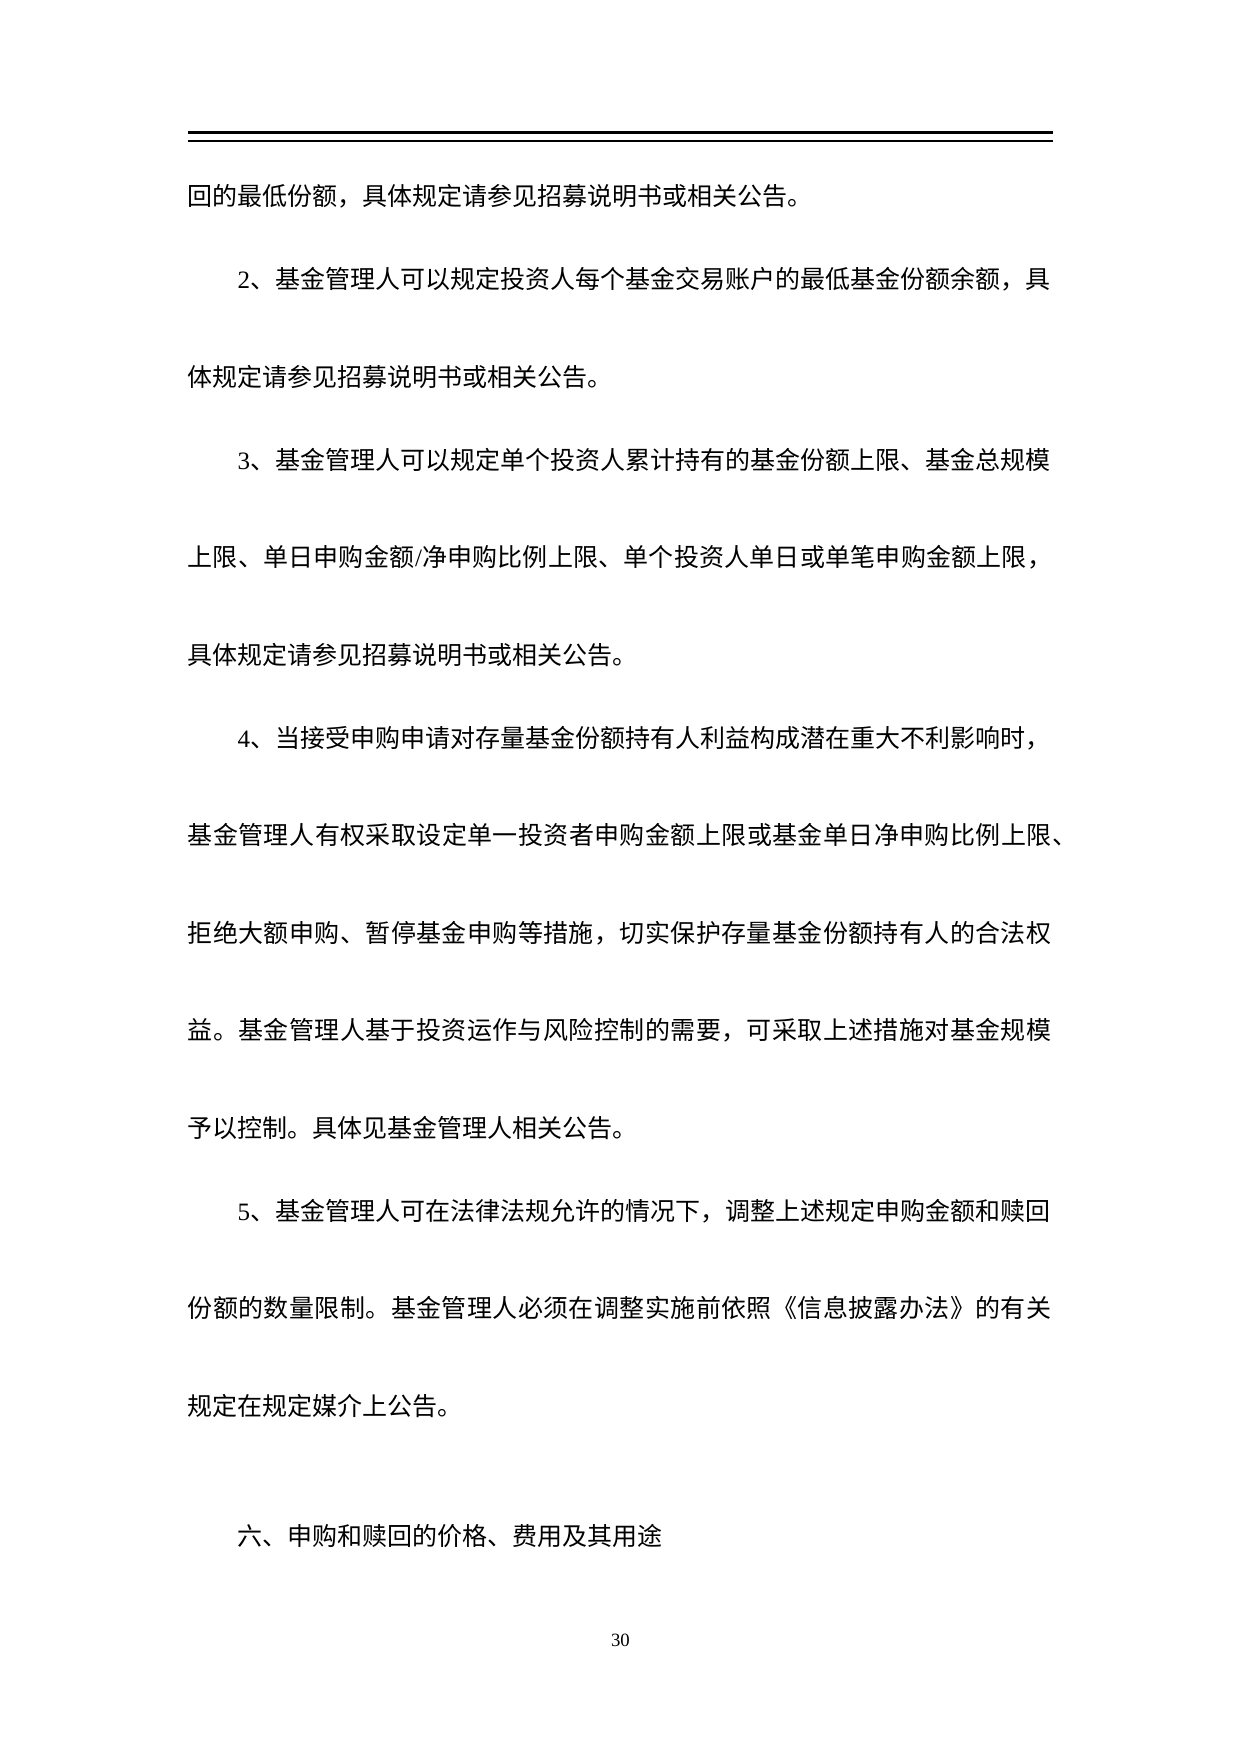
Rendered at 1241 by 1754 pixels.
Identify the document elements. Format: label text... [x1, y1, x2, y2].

text 3、基金管理人可以规定单个投资人累计持有的基金份额上限、基金总规模上限、单日申购金额/净申购比例上限、单个投资人单日或单笔申购金额上限，具体规定请参见招募说明书或相关公告。 [187, 426, 1053, 686]
text 2、基金管理人可以规定投资人每个基金交易账户的最低基金份额余额，具体规定请参见招募说明书或相关公告。 [187, 245, 1053, 408]
text 六、申购和赎回的价格、费用及其用途 [187, 1502, 1053, 1567]
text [187, 162, 1053, 227]
text 5、基金管理人可在法律法规允许的情况下，调整上述规定申购金额和赎回份额的数量限制。基金管理人必须在调整实施前依照《信息披露办法》的有关规定在规定媒介上公告。 [187, 1177, 1053, 1437]
text 4、当接受申购申请对存量基金份额持有人利益构成潜在重大不利影响时，基金管理人有权采取设定单一投资者申购金额上限或基金单日净申购比例上限、拒绝大额申购、暂停基金申购等措施，切实保护存量基金份额持有人的合法权益。基金管理人基于投资运作与风险控制的需要，可采取上述措施对基金规模予以控制。具体见基金管理人相关公告。 [187, 704, 1053, 1159]
